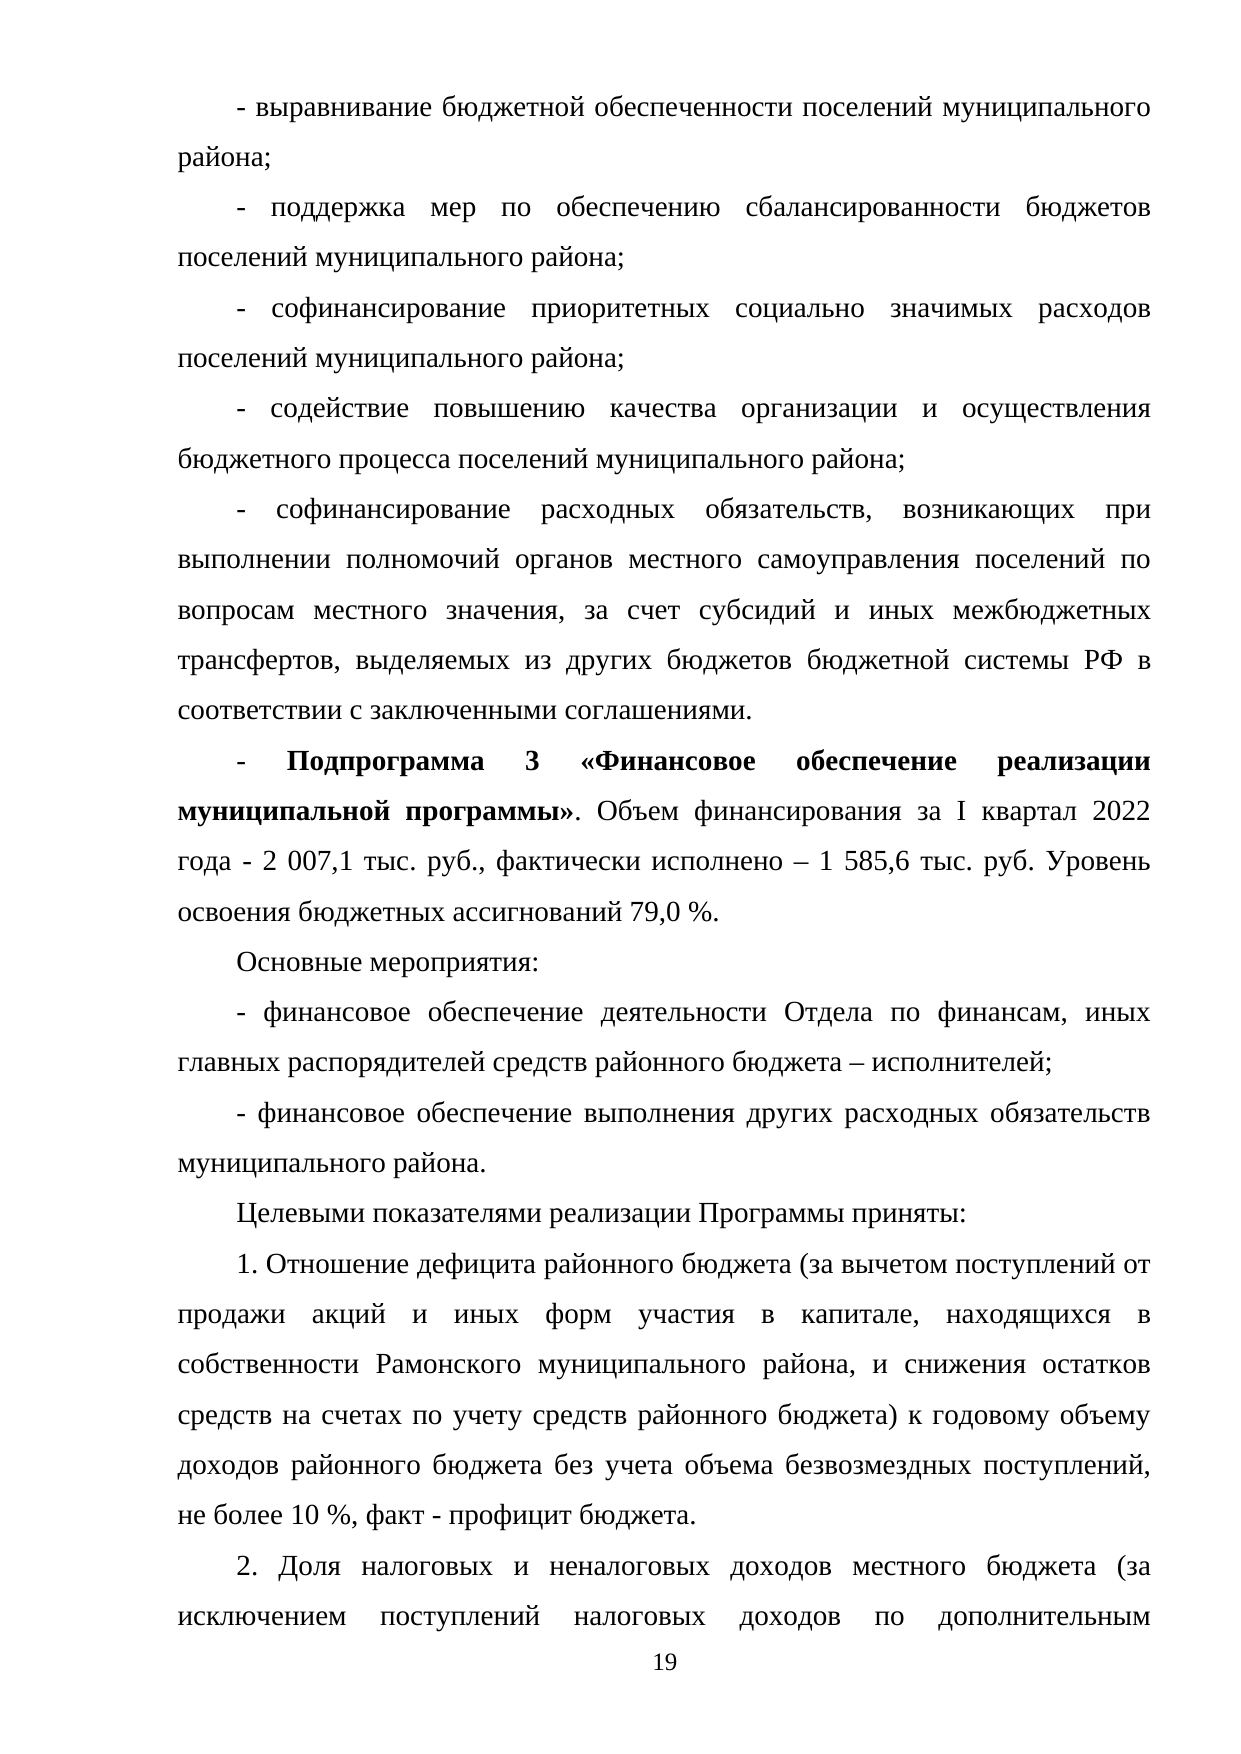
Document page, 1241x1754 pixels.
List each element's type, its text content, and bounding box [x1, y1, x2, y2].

text - содействие повышению качества организации и осуществления бюджетного процесса поселений муниципального района; [177, 391, 1152, 474]
text - выравнивание бюджетной обеспеченности поселений муниципального района; [177, 89, 1152, 172]
text Целевыми показателями реализации Программы приняты: [177, 1196, 1152, 1229]
text - софинансирование приоритетных социально значимых расходов поселений муниципального района; [177, 290, 1152, 374]
text - софинансирование расходных обязательств, возникающих при выполнении полномочий органов местного самоуправления поселений по вопросам местного значения, за счет субсидий и иных межбюджетных трансфертов, выделяемых из других бюджетов бюджетной системы РФ в соответствии с заключенными соглашениями. [177, 491, 1152, 726]
text - поддержка мер по обеспечению сбалансированности бюджетов поселений муниципального района; [177, 189, 1152, 273]
text Основные мероприятия: [177, 944, 1152, 977]
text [177, 1548, 1152, 1632]
text 1. Отношение дефицита районного бюджета (за вычетом поступлений от продажи акций и иных форм участия в капитале, находящихся в собственности Рамонского муниципального района, и снижения остатков средств на счетах по учету средств районного бюджета) к годовому объему доходов районного бюджета без учета объема безвозмездных поступлений, не более 10 %, факт - профицит бюджета. [177, 1246, 1152, 1531]
text - Подпрограмма 3 «Финансовое обеспечение реализации муниципальной программы». Объем финансирования за I квартал 2022 года - 2 007,1 тыс. руб., фактически исполнено – 1 585,6 тыс. руб. Уровень освоения бюджетных ассигнований 79,0 %. [177, 743, 1152, 927]
text - финансовое обеспечение деятельности Отдела по финансам, иных главных распорядителей средств районного бюджета – исполнителей; [177, 994, 1152, 1078]
text - финансовое обеспечение выполнения других расходных обязательств муниципального района. [177, 1095, 1152, 1179]
